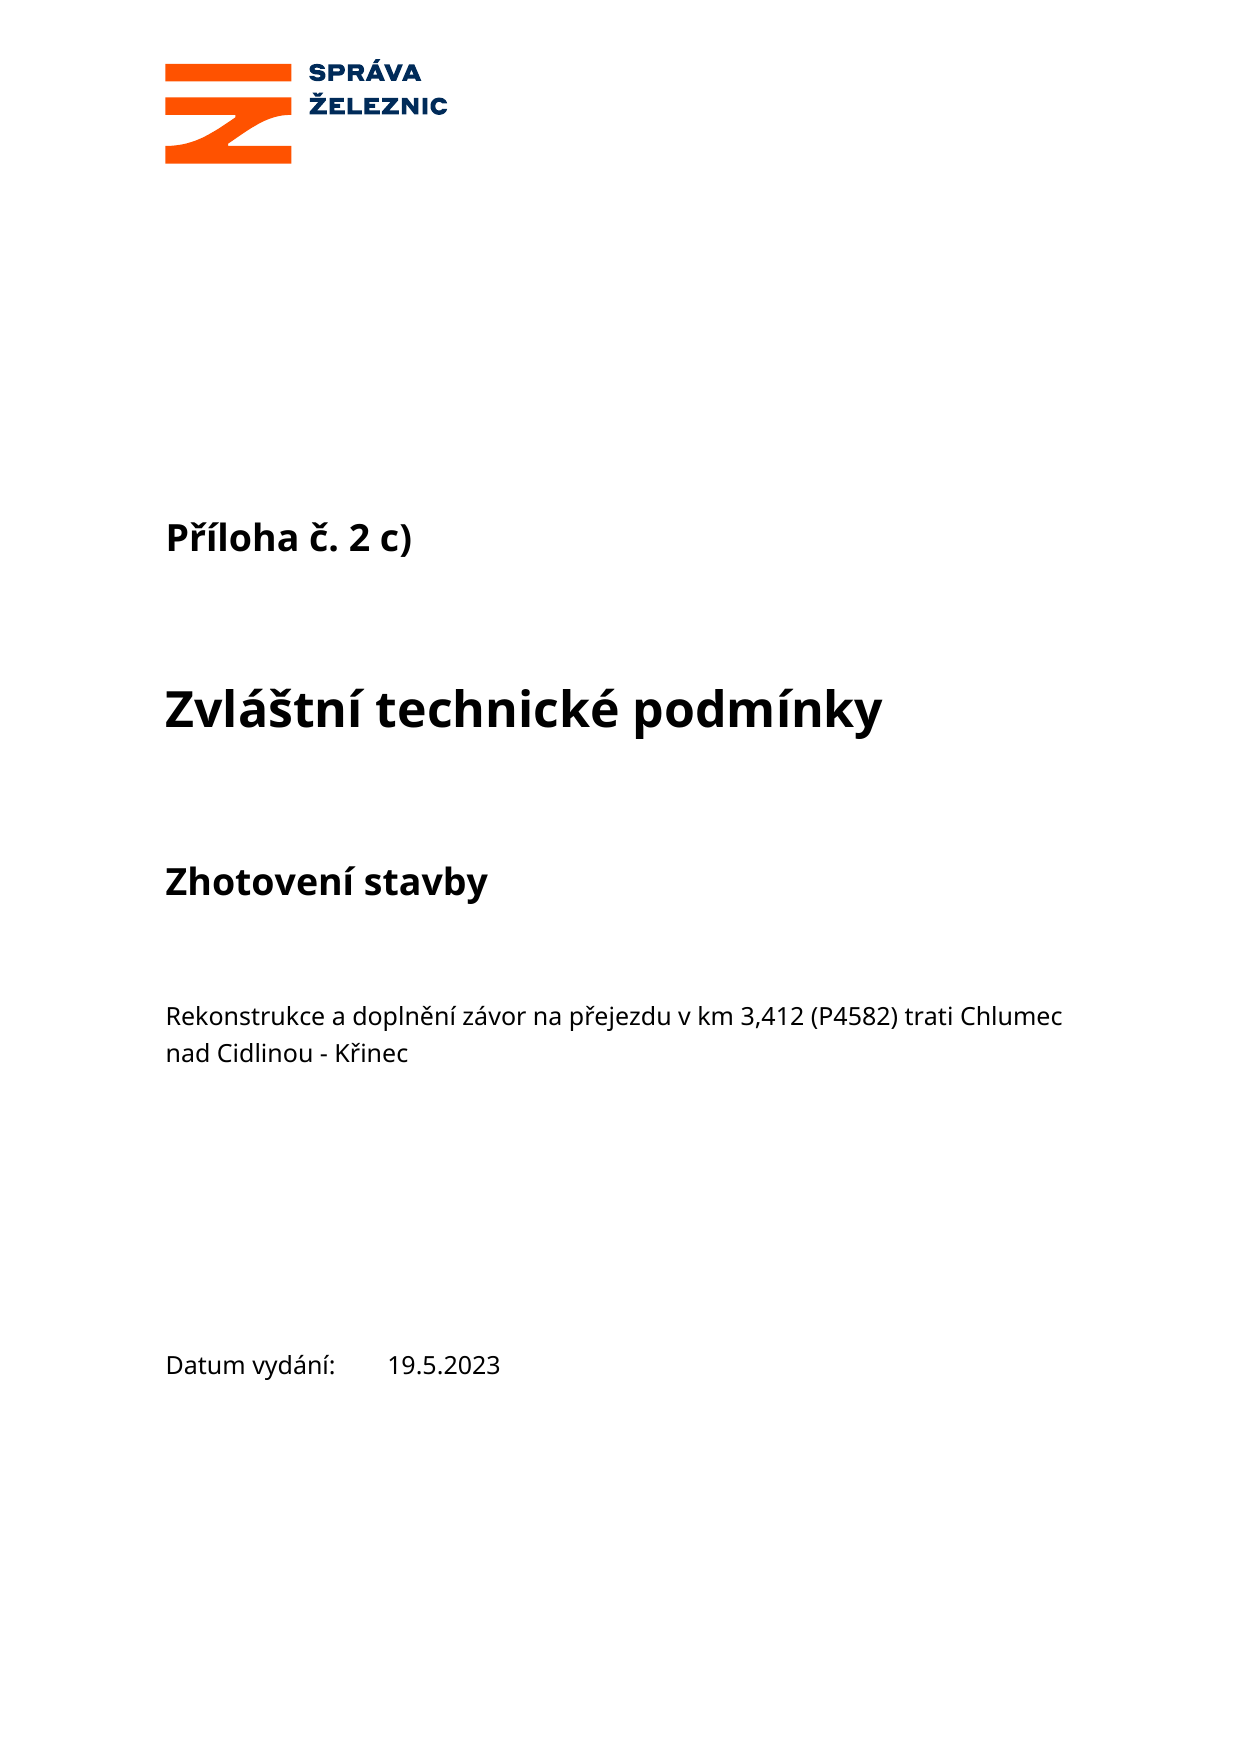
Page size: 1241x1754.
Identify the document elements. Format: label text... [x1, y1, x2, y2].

text Zvláštní technické podmínky [165, 674, 1075, 742]
text Datum vydání: 19.5.2023 [165, 1348, 1075, 1382]
text Příloha č. 2 c) [165, 512, 1075, 563]
text Zhotovení stavby [165, 855, 1075, 906]
